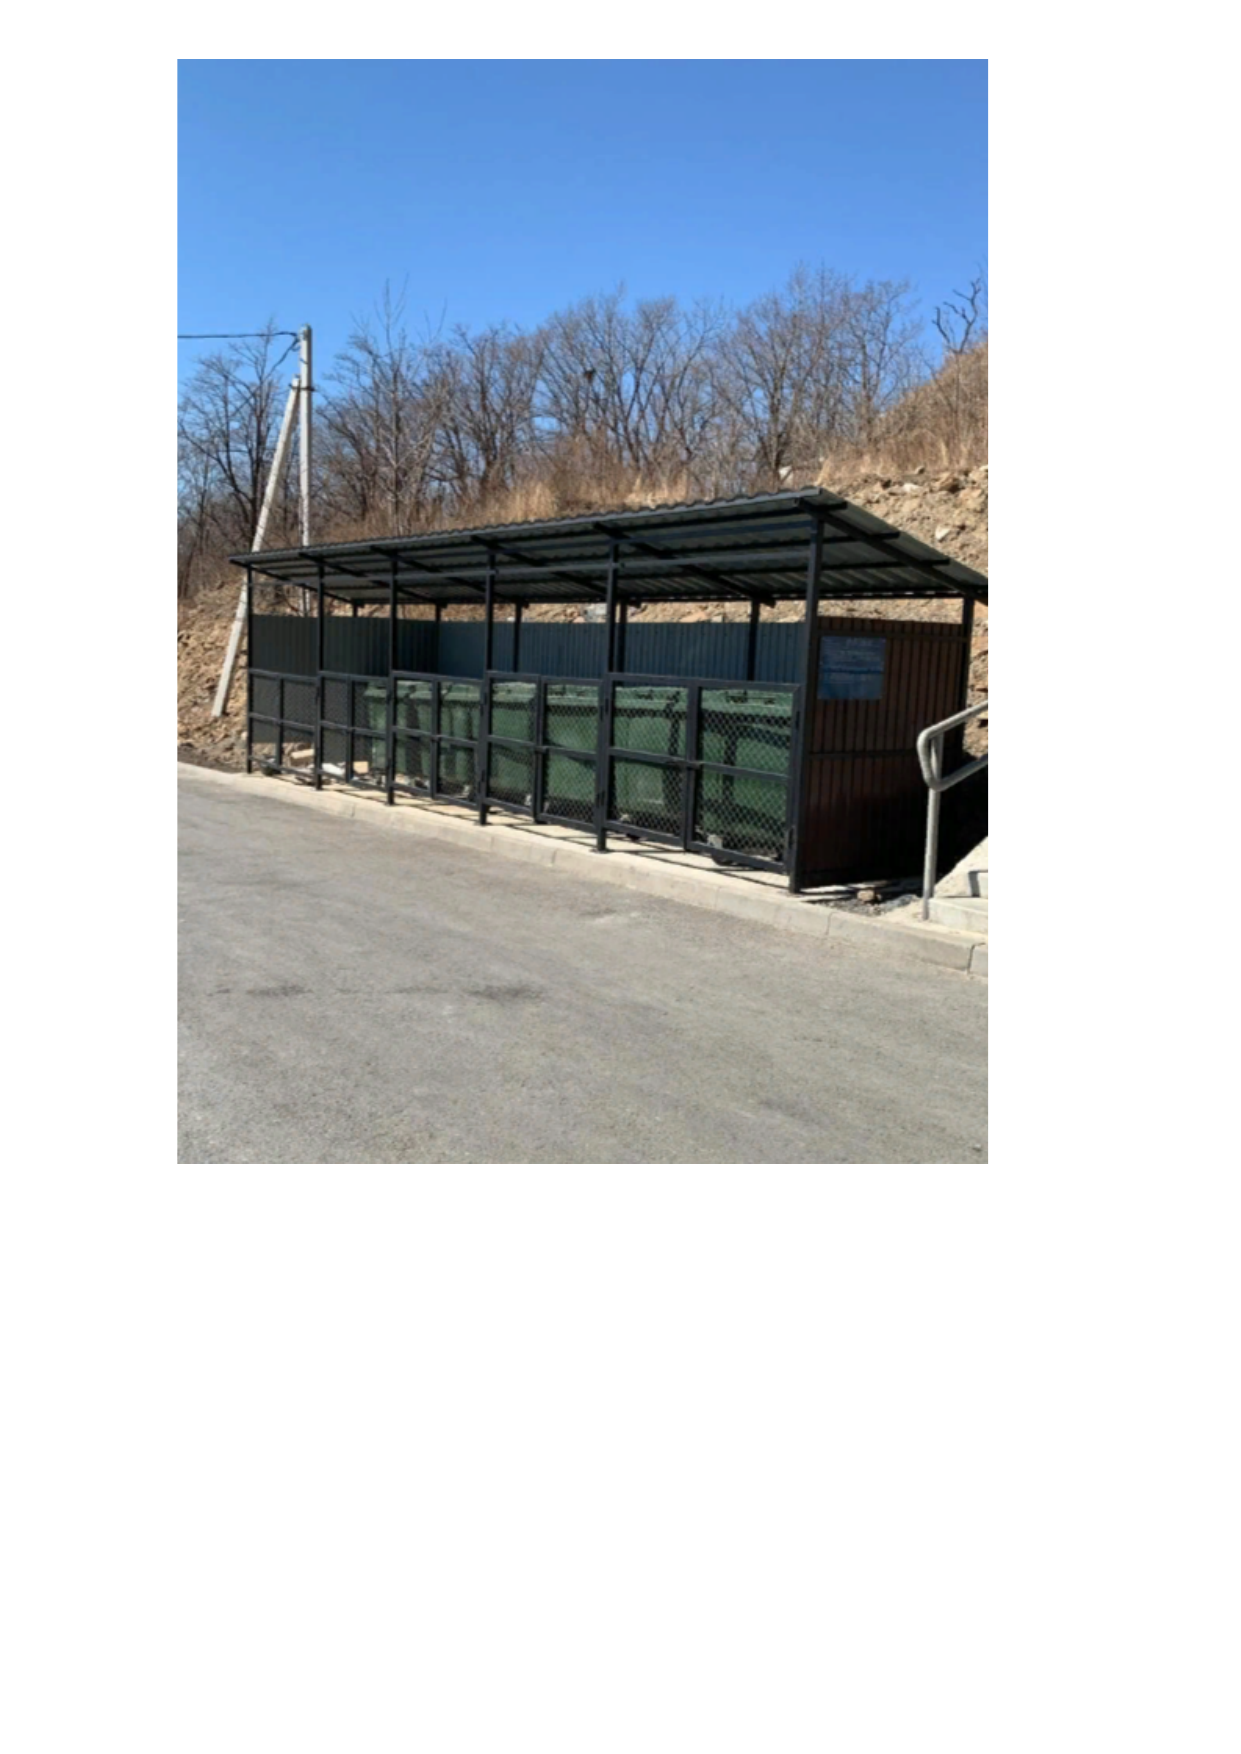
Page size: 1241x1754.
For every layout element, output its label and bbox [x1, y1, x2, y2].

picture [177, 59, 989, 1164]
